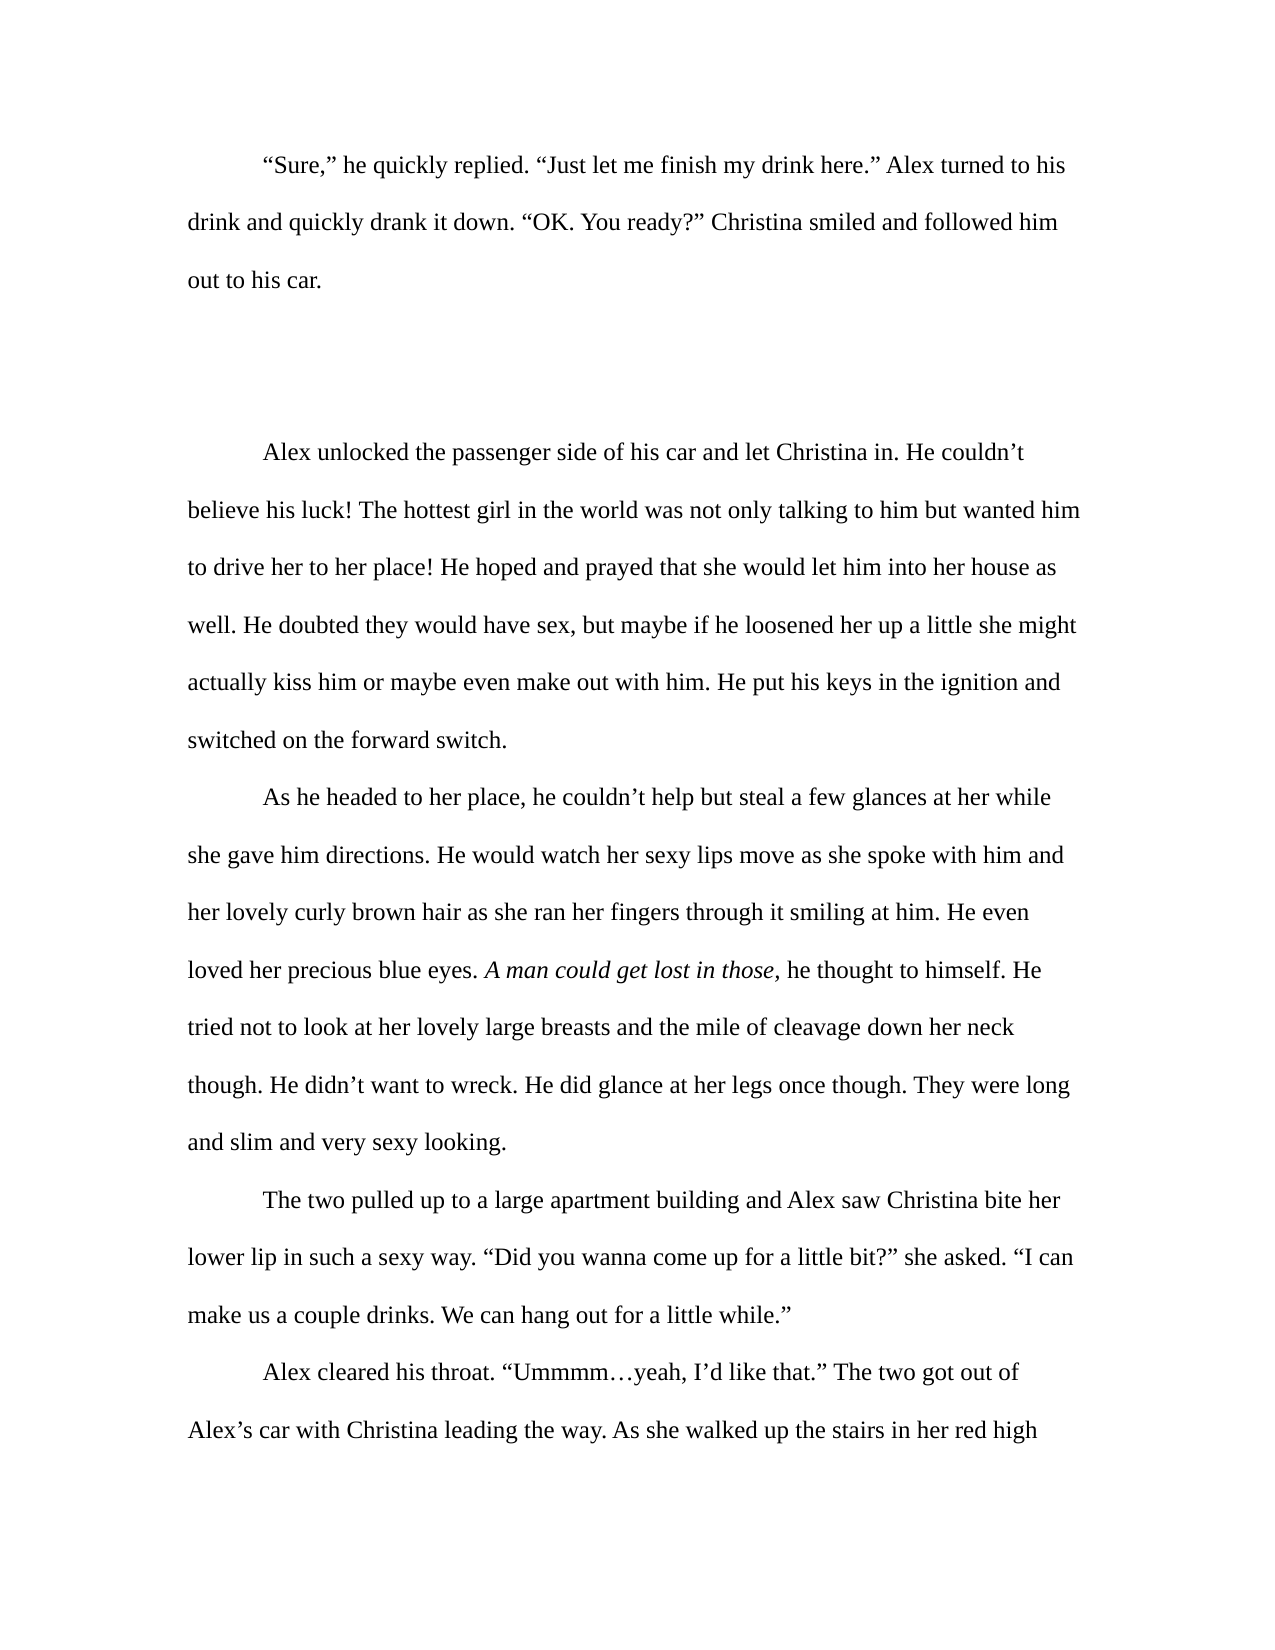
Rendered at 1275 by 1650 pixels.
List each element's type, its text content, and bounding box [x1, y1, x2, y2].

text As he headed to her place, he couldn’t help but steal a few glances at her while she gave him directions. He would watch her sexy lips move as she spoke with him and her lovely curly brown hair as she ran her fingers through it smiling at him. He even loved her precious blue eyes. A man could get lost in those, he thought to himself. He tried not to look at her lovely large breasts and the mile of cleavage down her neck though. He didn’t want to wreck. He did glance at her legs once though. They were long and slim and very sexy looking. [187, 782, 1087, 1156]
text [187, 1357, 1087, 1444]
text The two pulled up to a large apartment building and Alex saw Christina bite her lower lip in such a sexy way. “Did you wanna come up for a little bit?” she asked. “I can make us a couple drinks. We can hang out for a little while.” [187, 1185, 1087, 1329]
text Alex unlocked the passenger side of his car and let Christina in. He couldn’t believe his luck! The hottest girl in the world was not only talking to him but wanted him to drive her to her place! He hoped and prayed that she would let him into her house as well. He doubted they would have sex, but maybe if he loosened her up a little she might actually kiss him or maybe even make out with him. He put his keys in the ignition and switched on the forward switch. [187, 437, 1087, 754]
text “Sure,” he quickly replied. “Just let me finish my drink here.” Alex turned to his drink and quickly drank it down. “OK. You ready?” Christina smiled and followed him out to his car. [187, 150, 1087, 294]
